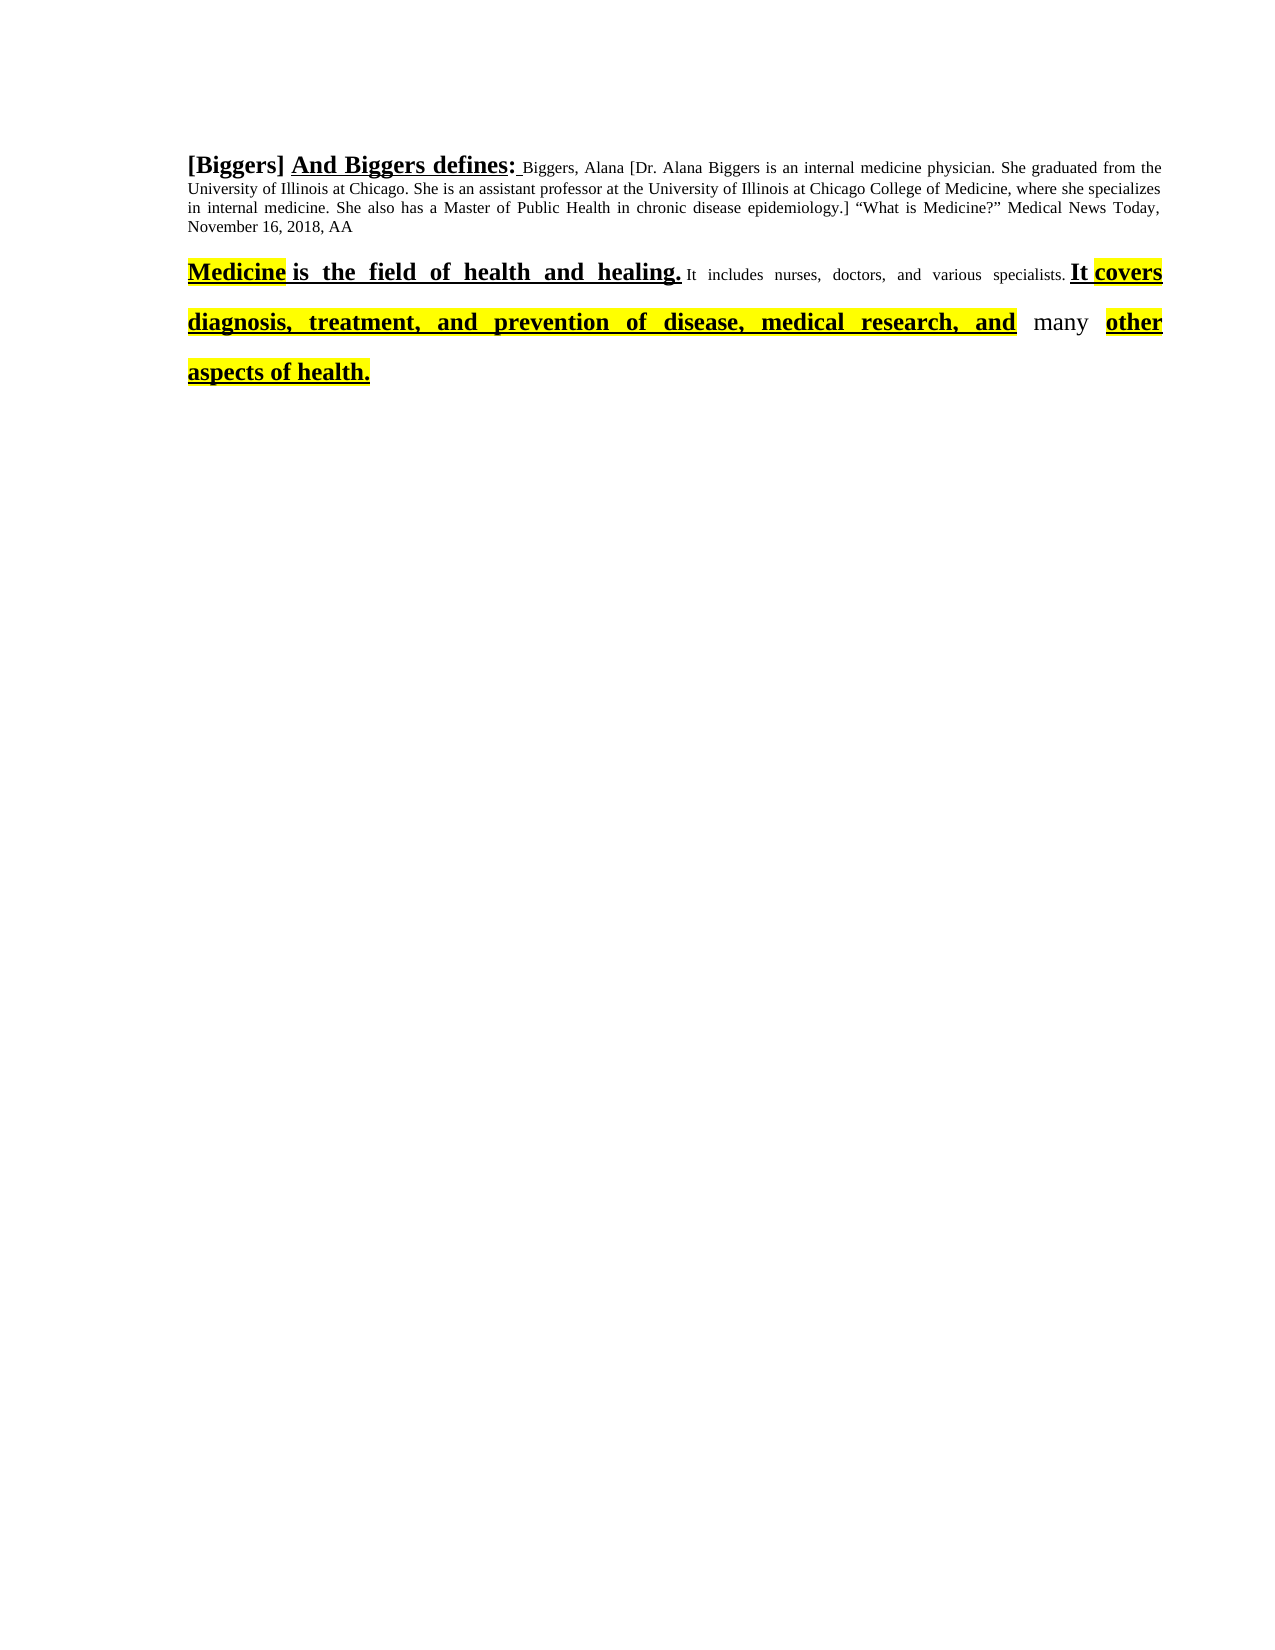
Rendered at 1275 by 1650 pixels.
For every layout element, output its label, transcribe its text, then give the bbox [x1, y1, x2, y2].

subtitle [Biggers] And Biggers defines: Biggers, Alana [Dr. Alana Biggers is an internal medicine physician. She graduated from the University of Illinois at Chicago. She is an assistant professor at the University of Illinois at Chicago College of Medicine, where she specializes in internal medicine. She also has a Master of Public Health in chronic disease epidemiology.] “What is Medicine?” Medical News Today, November 16, 2018, AA [187, 150, 1162, 236]
text Medicine is the field of health and healing. It includes nurses, doctors, and various specialists. It covers diagnosis, treatment, and prevention of disease, medical research, and many other aspects of health. [187, 236, 1162, 386]
